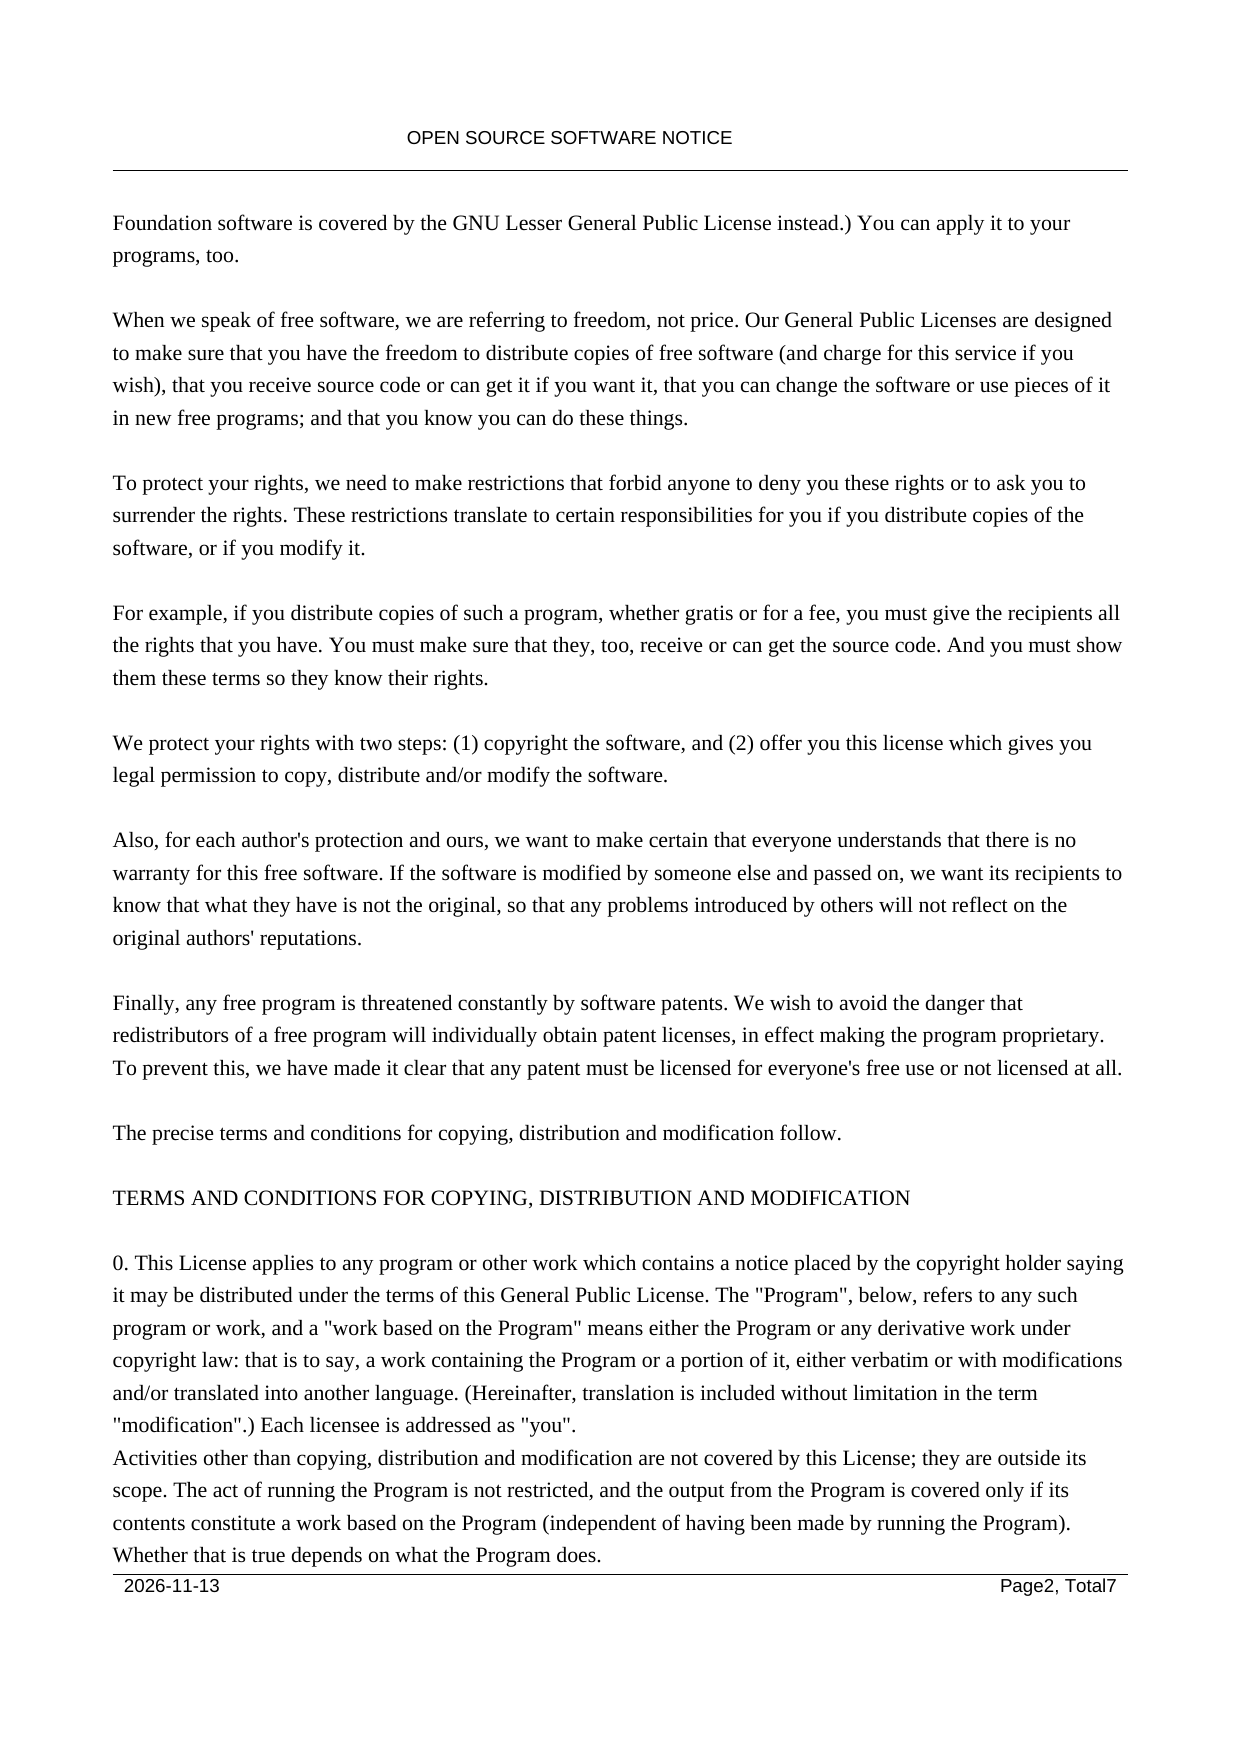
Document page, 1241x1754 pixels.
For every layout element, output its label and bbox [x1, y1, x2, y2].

text [112, 206, 1128, 1571]
